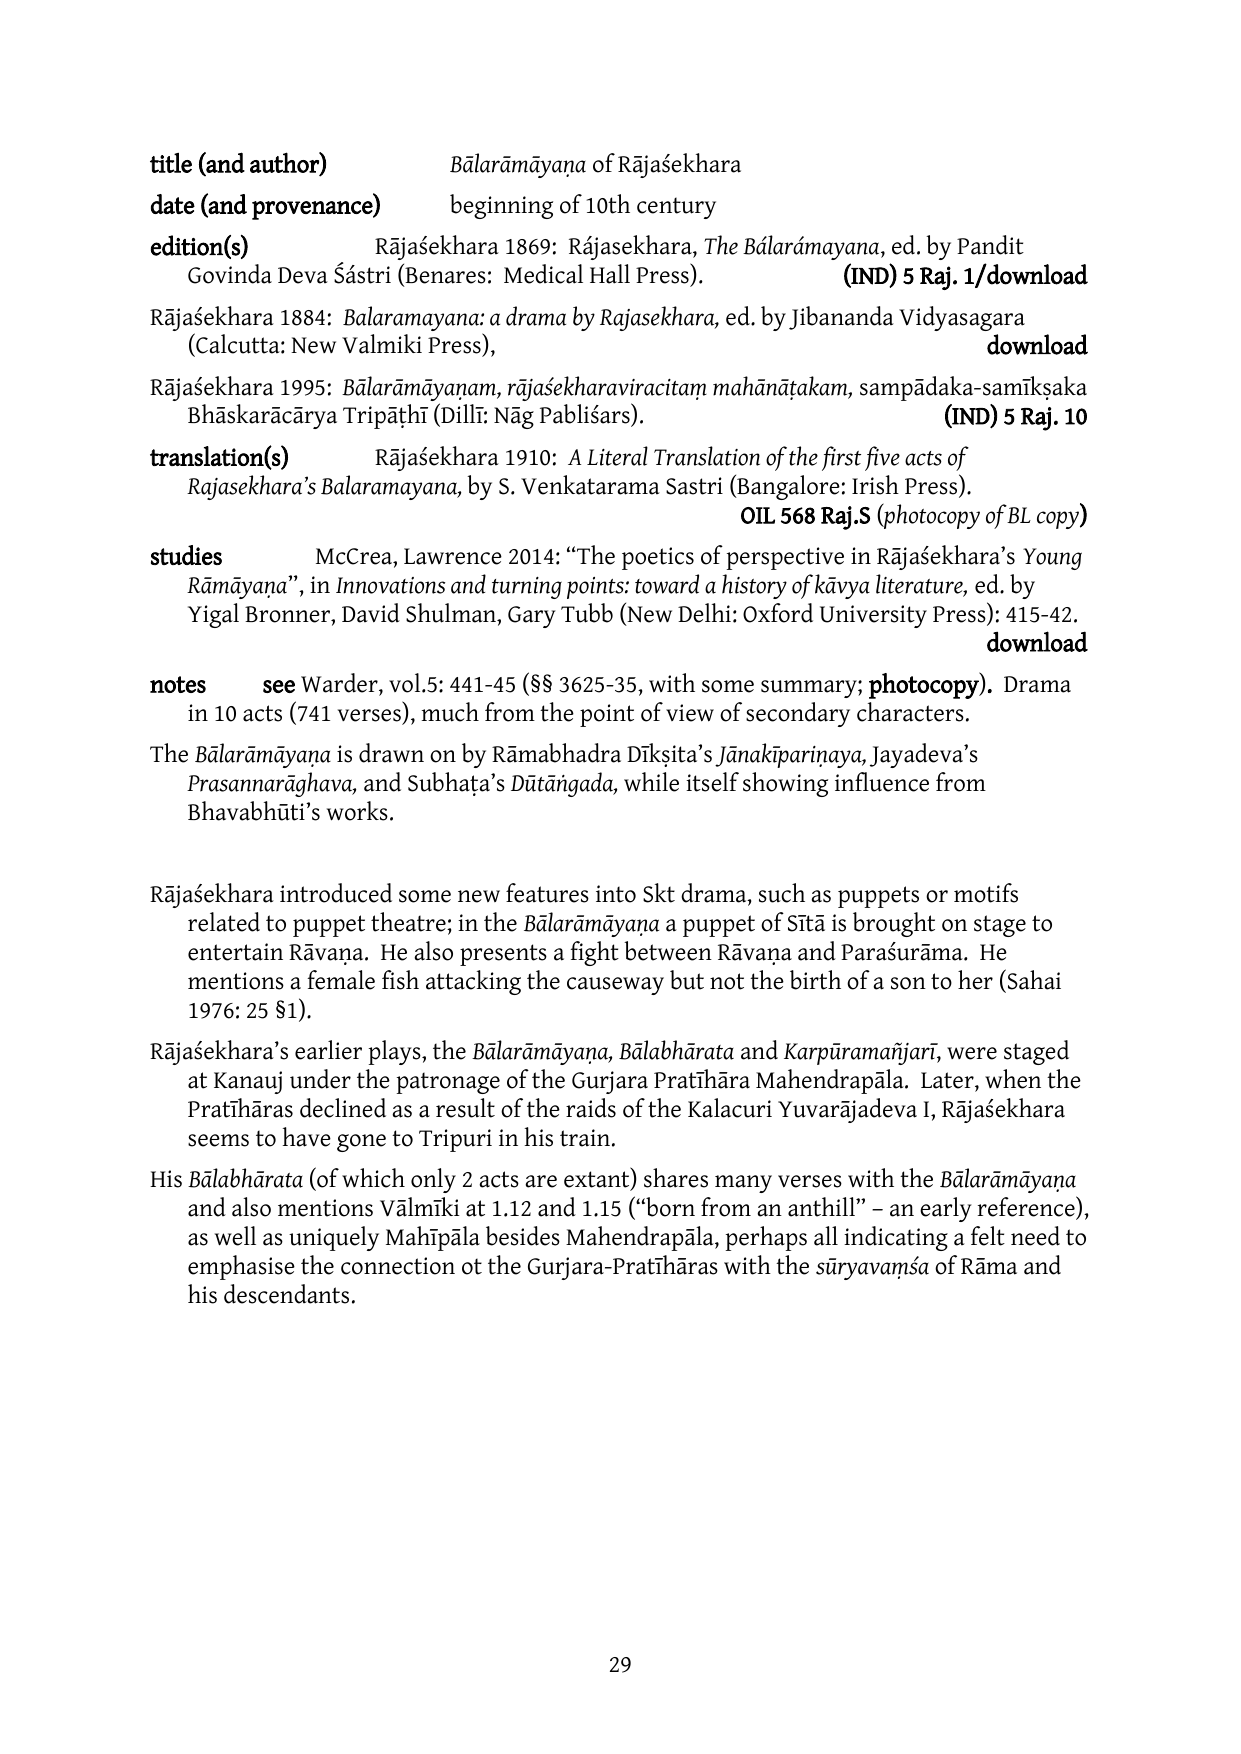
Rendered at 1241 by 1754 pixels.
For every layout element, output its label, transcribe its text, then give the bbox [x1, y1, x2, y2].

text notes see Warder, vol.5: 441-45 (§§ 3625-35, with some summary; photocopy). Drama in 10 acts (741 verses), much from the point of view of secondary characters. [150, 670, 1090, 728]
text title (and author) Bālarāmāyaṇa of Rājaśekhara [150, 150, 1090, 179]
text The Bālarāmāyaṇa is drawn on by Rāmabhadra Dīkṣita’s Jānakīpariṇaya, Jayadeva’s Prasannarāghava, and Subhaṭa’s Dūtāṅgada, while itself showing influence from Bhavabhūti’s works. [150, 741, 1090, 827]
text His Bālabhārata (of which only 2 acts are extant) shares many verses with the Bālarāmāyaṇa and also mentions Vālmīki at 1.12 and 1.15 (“born from an anthill” – an early reference), as well as uniquely Mahīpāla besides Mahendrapāla, perhaps all indicating a felt need to emphasise the connection ot the Gurjara-Pratīhāras with the sūryavaṃśa of Rāma and his descendants. [150, 1166, 1090, 1310]
text Rājaśekhara’s earlier plays, the Bālarāmāyaṇa, Bālabhārata and Karpūramañjarī, were staged at Kanauj under the patronage of the Gurjara Pratīhāra Mahendrapāla. Later, when the Pratīhāras declined as a result of the raids of the Kalacuri Yuvarājadeva I, Rājaśekhara seems to have gone to Tripuri in his train. [150, 1038, 1090, 1153]
text edition(s) Rājaśekhara 1869: Rájasekhara, The Bálarámayana, ed. by Pandit Govinda Deva Śástri (Benares: Medical Hall Press). (IND) 5 Raj. 1/download [150, 233, 1090, 290]
text translation(s) Rājaśekhara 1910: A Literal Translation of the first five acts of Rajasekhara’s Balaramayana, by S. Venkatarama Sastri (Bangalore: Irish Press). OIL 568 Raj.S (photocopy of BL copy) [150, 443, 1090, 530]
text Rājaśekhara introduced some new features into Skt drama, such as puppets or motifs related to puppet theatre; in the Bālarāmāyaṇa a puppet of Sītā is brought on stage to entertain Rāvaṇa. He also presents a fight between Rāvaṇa and Paraśurāma. He mentions a female fish attacking the causeway but not the birth of a son to her (Sahai 1976: 25 §1). [150, 881, 1090, 1025]
text Rājaśekhara 1995: Bālarāmāyaṇam, rājaśekharaviracitaṃ mahānāṭakam, sampādaka-samīkṣaka Bhāskarācārya Tripāṭhī (Dillī: Nāg Pabliśars). (IND) 5 Raj. 10 [150, 373, 1090, 431]
text date (and provenance) beginning of 10th century [150, 191, 1090, 220]
text Rājaśekhara 1884: Balaramayana: a drama by Rajasekhara, ed. by Jibananda Vidyasagara (Calcutta: New Valmiki Press), download [150, 303, 1090, 361]
text studies McCrea, Lawrence 2014: “The poetics of perspective in Rājaśekhara’s Young Rāmāyaṇa”, in Innovations and turning points: toward a history of kāvya literature, ed. by Yigal Bronner, David Shulman, Gary Tubb (New Delhi: Oxford University Press): 415-42. download [150, 542, 1090, 658]
